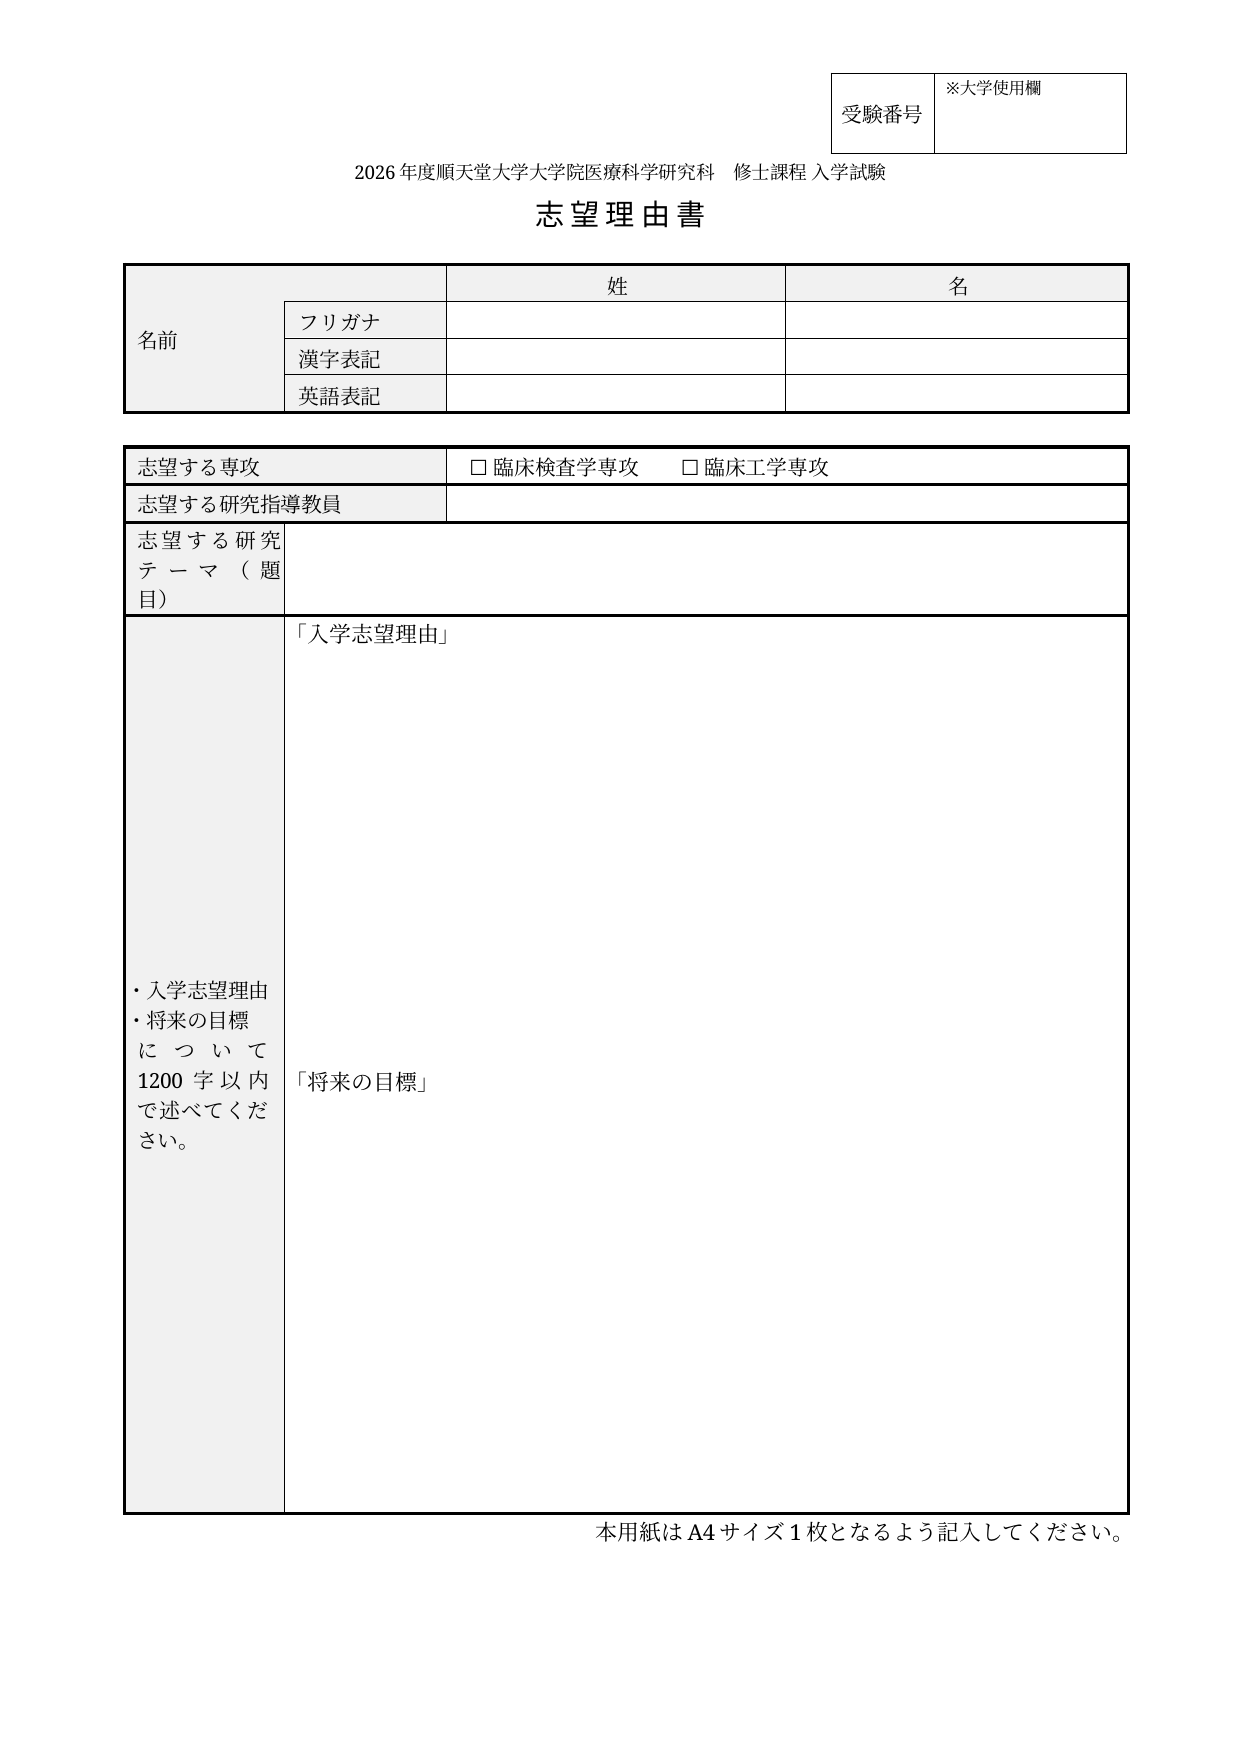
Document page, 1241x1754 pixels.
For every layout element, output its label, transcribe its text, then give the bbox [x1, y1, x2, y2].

table_cell 「入学志望理由」 「将来の目標」 [285, 617, 1127, 1512]
table_cell [447, 375, 785, 411]
table_cell 志望する研究テーマ（題目） [126, 524, 284, 614]
table_header 姓 [447, 266, 785, 301]
table_header 受験番号 [832, 74, 934, 153]
table_cell [447, 486, 1127, 521]
text 2026年度順天堂大学大学院医療科学研究科 修士課程 入学試験 [106, 157, 1134, 184]
table_cell [786, 339, 1127, 374]
table_header 臨床検査学専攻 臨床工学専攻 [447, 449, 1127, 483]
table_cell 漢字表記 [285, 339, 446, 374]
table_header ※大学使用欄 [935, 74, 1126, 153]
table_cell 英語表記 [285, 375, 446, 411]
table_cell フリガナ [285, 302, 446, 337]
table_header 名 [786, 266, 1127, 301]
table_cell 名前 [126, 301, 284, 411]
table_cell [447, 302, 785, 337]
table_cell ・入学志望理由 ・将来の目標 について1200字以内で述べてください。 [126, 617, 284, 1512]
text 本用紙はA4サイズ1枚となるよう記入してください。 [106, 1515, 1134, 1547]
table_cell [447, 339, 785, 374]
table_header 志望する専攻 [126, 449, 446, 483]
table_cell 志望する研究指導教員 [126, 486, 446, 521]
table_cell [786, 302, 1127, 337]
table_cell [786, 375, 1127, 411]
table_header [126, 266, 446, 301]
text 志 望 理 由 書 [106, 192, 1134, 234]
table_cell [285, 524, 1127, 614]
